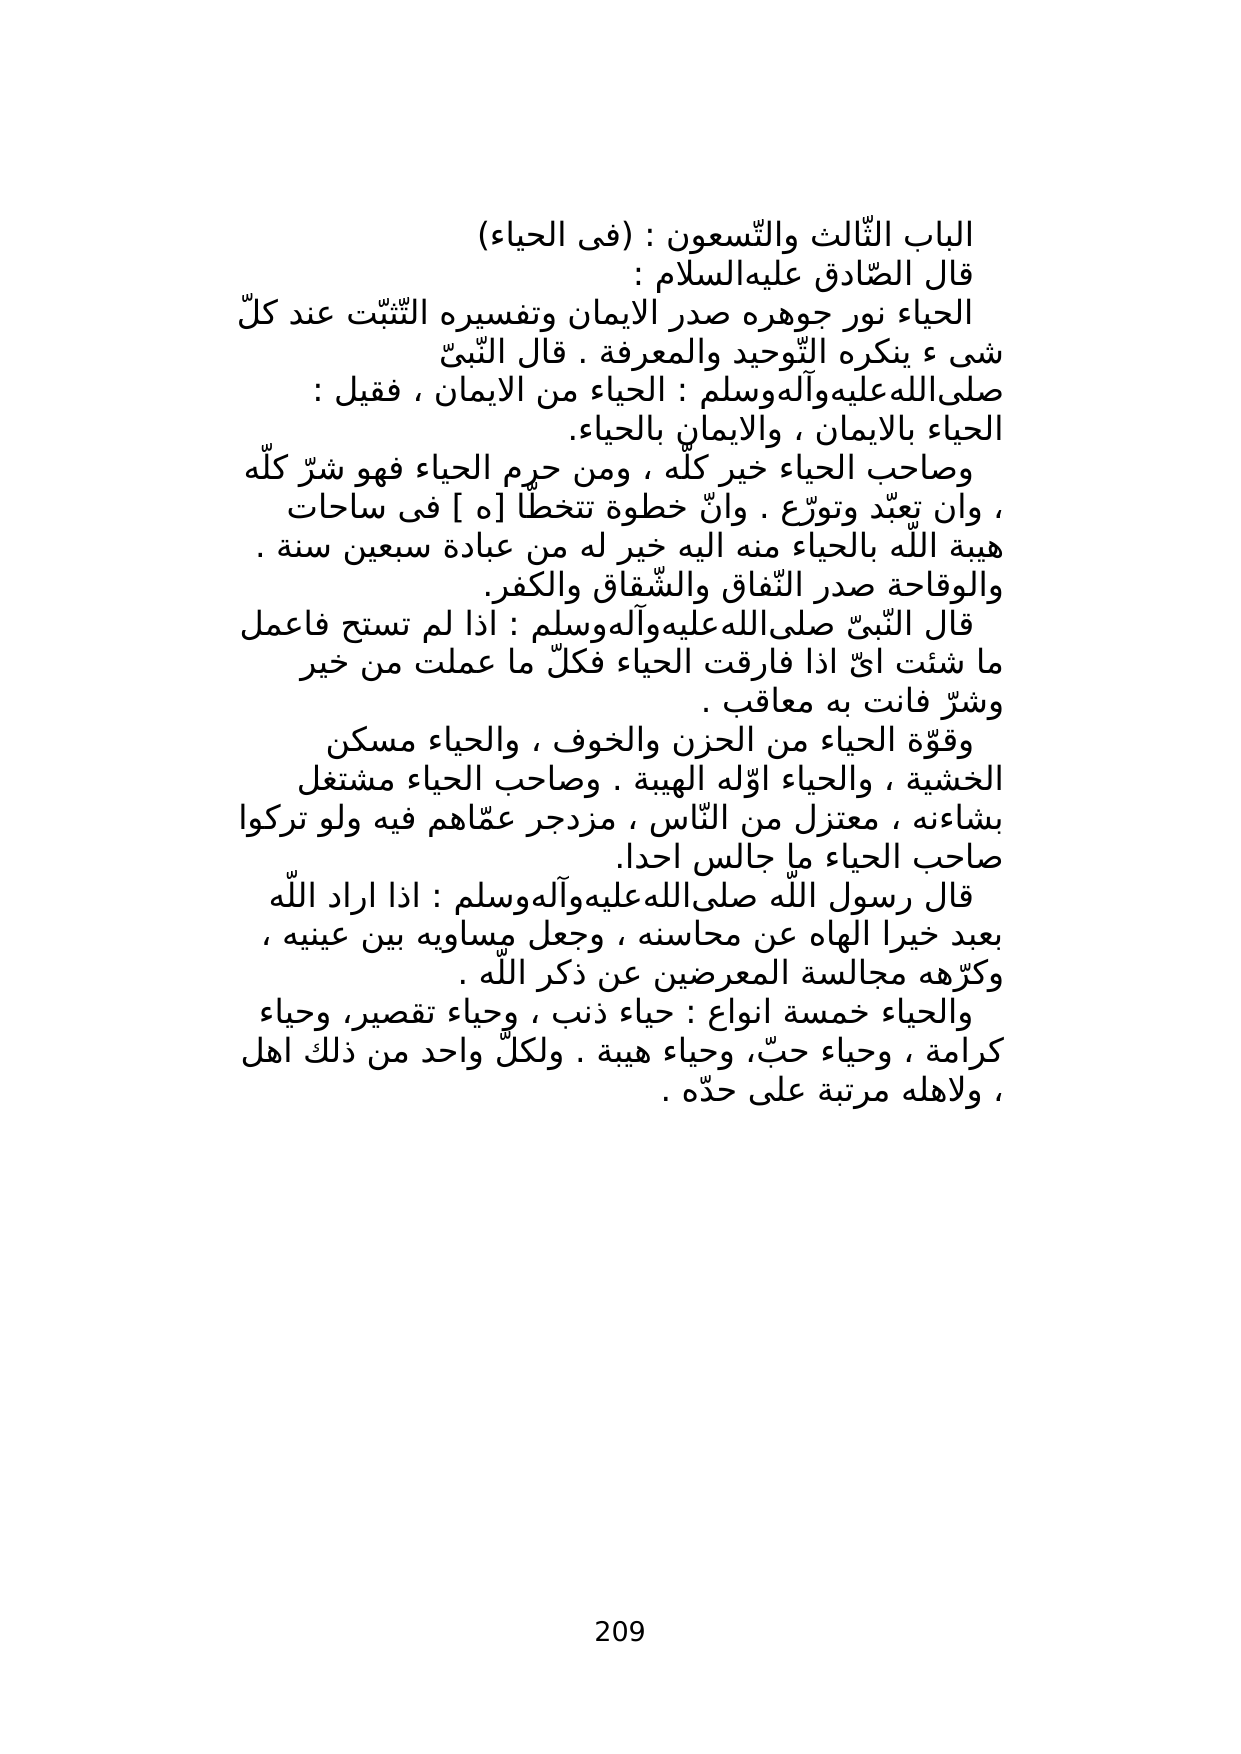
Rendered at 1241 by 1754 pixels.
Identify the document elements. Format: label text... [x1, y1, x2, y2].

text والحياء خمسة انواع : حياء ذنب ، وحياء تقصير، وحياء كرامة ، وحياء حبّ، وحياء هيبة . ولكلّ واحد من ذلك اهل ، ولاهله مرتبة على حدّه . [236, 993, 1004, 1109]
text قال الصّادق عليه‌السلام : [236, 254, 1004, 293]
text قال رسول اللّه صلى‌الله‌عليه‌وآله‌وسلم : اذا اراد اللّه بعبد خيرا الهاه عن محاسنه ، وجعل مساويه بين عينيه ، وكرّهه مجالسة المعرضين عن ذكر اللّه . [236, 876, 1004, 993]
text قال النّبىّ صلى‌الله‌عليه‌وآله‌وسلم : اذا لم تستح فاعمل ما شئت اىّ اذا فارقت الحياء فكلّ ما عملت من خير وشرّ فانت به معاقب . [236, 604, 1004, 721]
text وقوّة الحياء من الحزن والخوف ، والحياء مسكن الخشية ، والحياء اوّله الهيبة . وصاحب الحياء مشتغل بشاءنه ، معتزل من النّاس ، مزدجر عمّاهم فيه ولو تركوا صاحب الحياء ما جالس احدا. [236, 721, 1004, 876]
text الباب الثّالث والتّسعون : (فى الحياء) [236, 216, 1004, 254]
text الحياء نور جوهره صدر الايمان وتفسيره التّثبّت عند كلّ شى ء ينكره التّوحيد والمعرفة . قال النّبىّ صلى‌الله‌عليه‌وآله‌وسلم : الحياء من الايمان ، فقيل : الحياء بالايمان ، والايمان بالحياء. [236, 293, 1004, 449]
text وصاحب الحياء خير كلّه ، ومن حرم الحياء فهو شرّ كلّه ، وان تعبّد وتورّع . وانّ خطوة تتخطّا [ه ] فى ساحات هيبة اللّه بالحياء منه اليه خير له من عبادة سبعين سنة . والوقاحة صدر النّفاق والشّقاق والكفر. [236, 449, 1004, 604]
